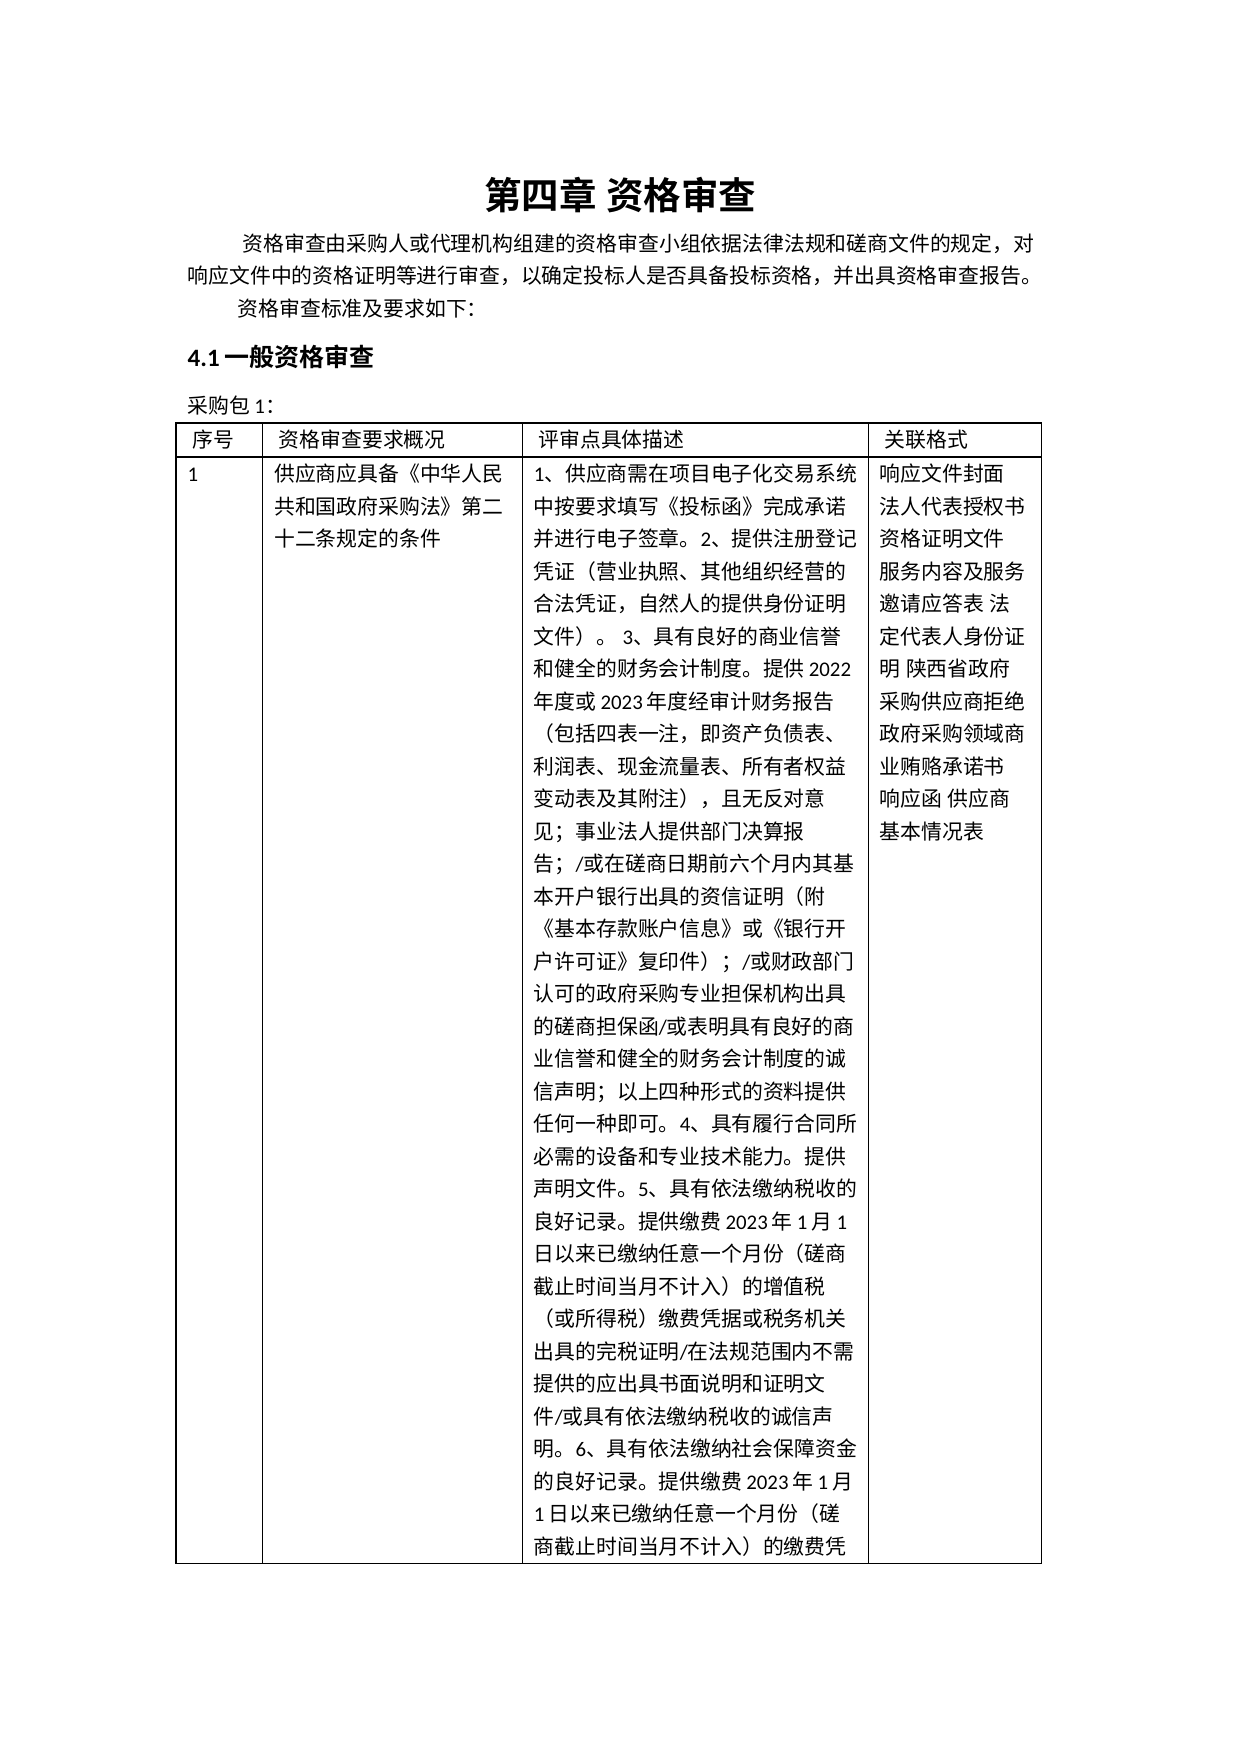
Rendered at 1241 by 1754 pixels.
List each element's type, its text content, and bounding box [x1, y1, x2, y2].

text 资格审查由采购人或代理机构组建的资格审查小组依据法律法规和磋商文件的规定，对响应文件中的资格证明等进行审查，以确定投标人是否具备投标资格，并出具资格审查报告。 [187, 227, 1053, 292]
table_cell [869, 458, 1041, 1563]
text 资格审查标准及要求如下： [187, 292, 1053, 324]
table_header 资格审查要求概况 [263, 424, 522, 456]
table_header 关联格式 [869, 424, 1041, 456]
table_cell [263, 458, 522, 1563]
text 第四章 资格审查 [187, 162, 1053, 227]
table_header 评审点具体描述 [523, 424, 868, 456]
text 采购包1： [187, 389, 1053, 422]
text 4.1一般资格审查 [187, 324, 1053, 389]
table_header 序号 [177, 424, 262, 456]
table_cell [523, 458, 868, 1563]
table_cell 1 [177, 458, 262, 1563]
